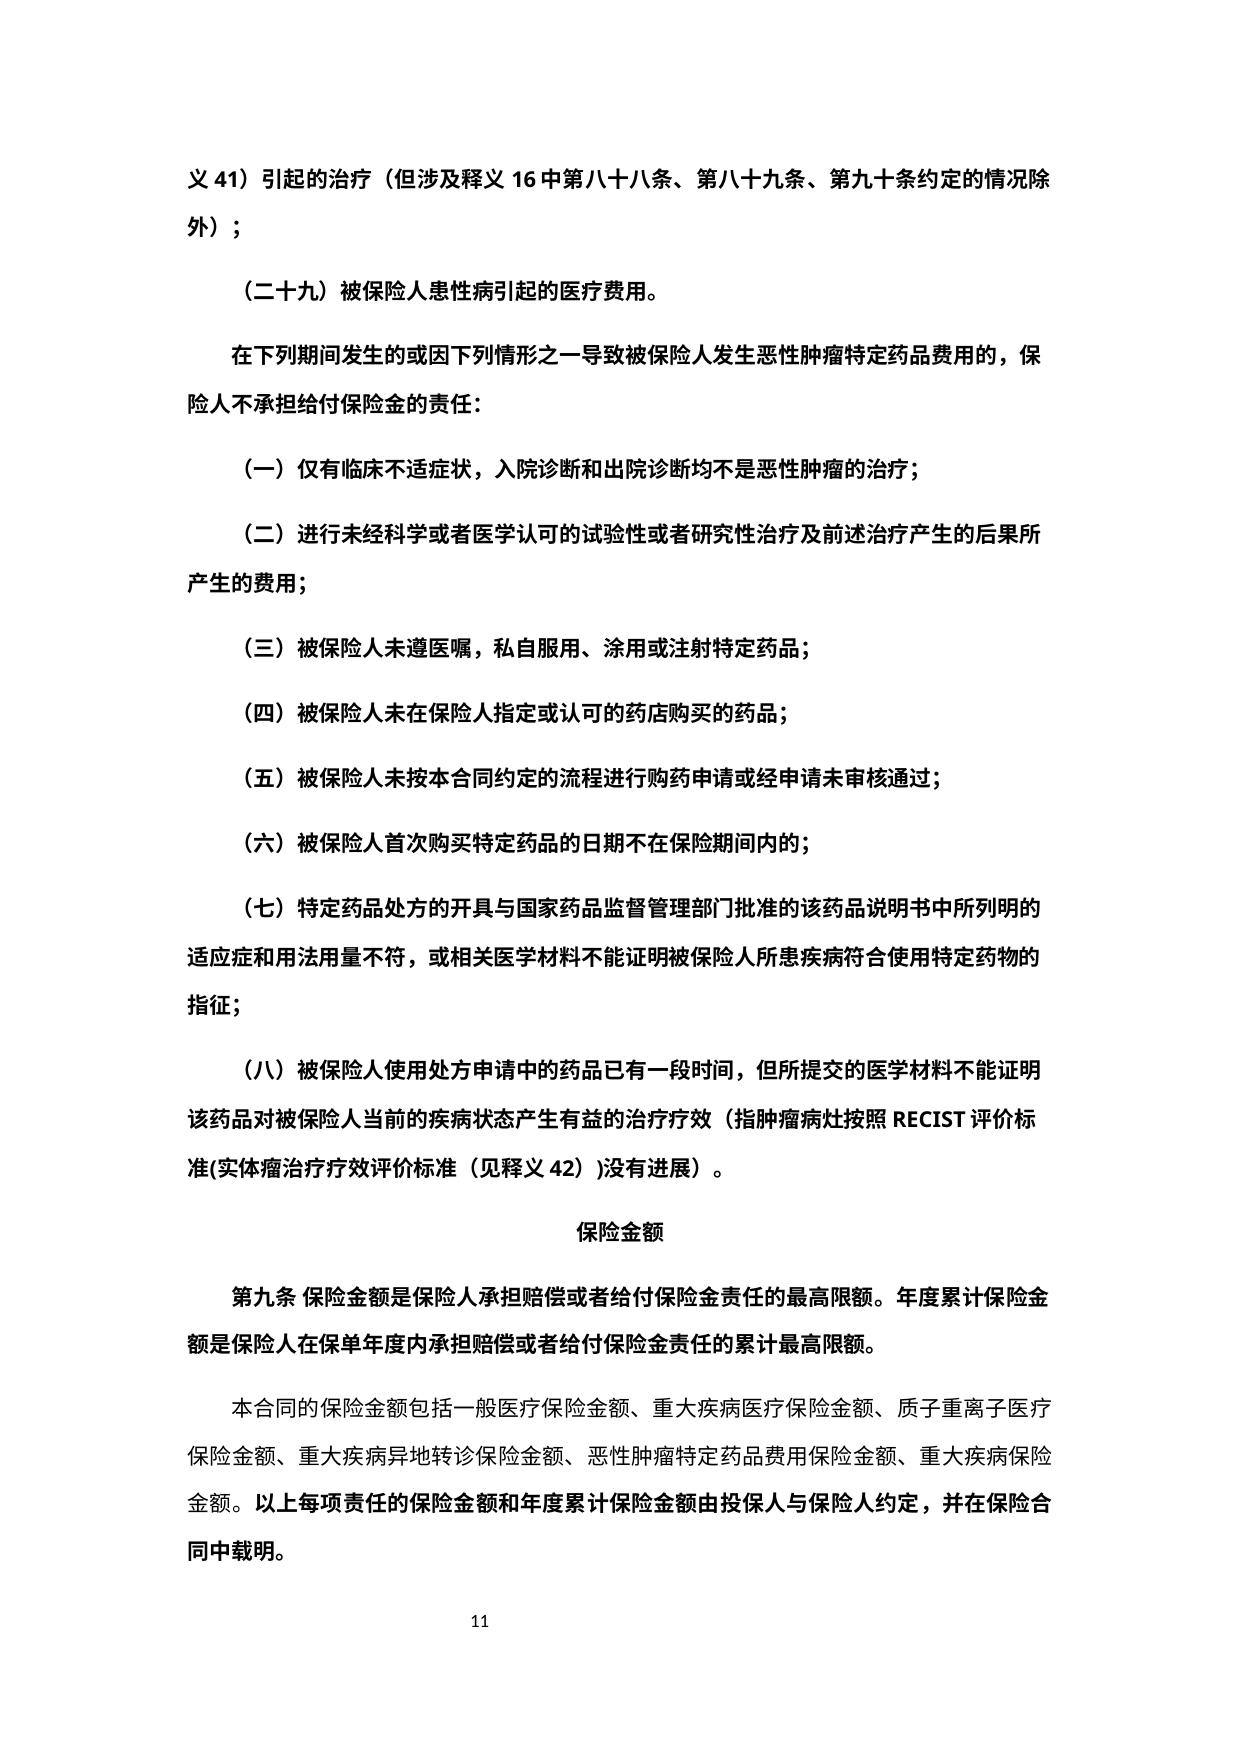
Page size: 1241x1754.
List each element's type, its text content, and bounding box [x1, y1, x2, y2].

text （六）被保险人首次购买特定药品的日期不在保险期间内的； [187, 825, 1053, 858]
text （三）被保险人未遵医嘱，私自服用、涂用或注射特定药品； [231, 630, 1053, 663]
text 本合同的保险金额包括一般医疗保险金额、重大疾病医疗保险金额、质子重离子医疗保险金额、重大疾病异地转诊保险金额、恶性肿瘤特定药品费用保险金额、重大疾病保险金额。以上每项责任的保险金额和年度累计保险金额由投保人与保险人约定，并在保险合同中载明。 [187, 1391, 1053, 1565]
text 在下列期间发生的或因下列情形之一导致被保险人发生恶性肿瘤特定药品费用的，保险人不承担给付保险金的责任： [187, 338, 1053, 419]
text （八）被保险人使用处方申请中的药品已有一段时间，但所提交的医学材料不能证明该药品对被保险人当前的疾病状态产生有益的治疗疗效（指肿瘤病灶按照RECIST评价标准(实体瘤治疗疗效评价标准（见释义42）)没有进展）。 [187, 1053, 1053, 1183]
text （四）被保险人未在保险人指定或认可的药店购买的药品； [231, 695, 1053, 728]
text （一）仅有临床不适症状，入院诊断和出院诊断均不是恶性肿瘤的治疗； [187, 452, 1053, 484]
text 保险金额 [187, 1215, 1053, 1247]
list 被保险人患性病引起的医疗费用。 [187, 274, 1053, 305]
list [187, 162, 1053, 241]
list 第九条 保险金额是保险人承担赔偿或者给付保险金责任的最高限额。年度累计保险金额是保险人在保单年度内承担赔偿或者给付保险金责任的累计最高限额。 [187, 1279, 1053, 1359]
text （七）特定药品处方的开具与国家药品监督管理部门批准的该药品说明书中所列明的适应症和用法用量不符，或相关医学材料不能证明被保险人所患疾病符合使用特定药物的指征； [187, 890, 1053, 1020]
text （五）被保险人未按本合同约定的流程进行购药申请或经申请未审核通过； [187, 760, 1053, 793]
text （二）进行未经科学或者医学认可的试验性或者研究性治疗及前述治疗产生的后果所产生的费用； [187, 517, 1053, 598]
